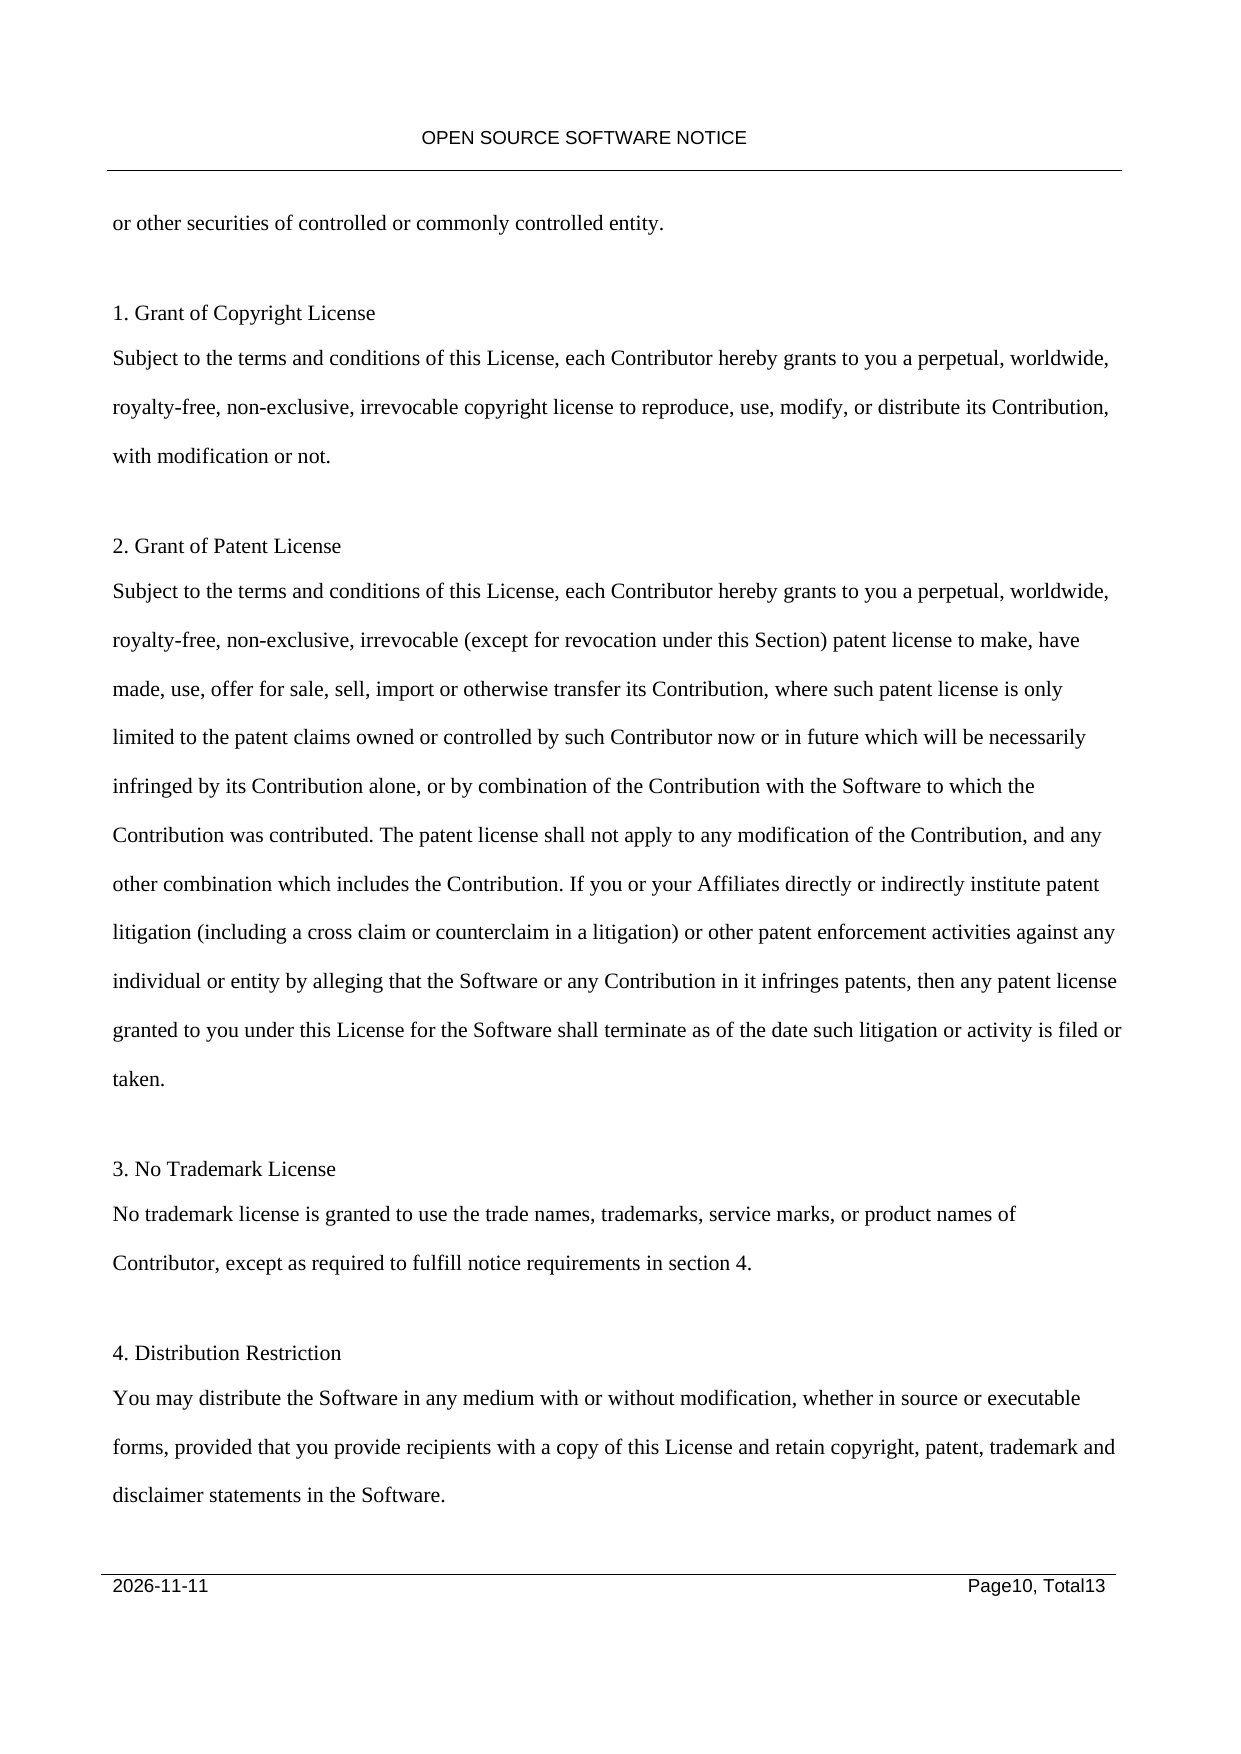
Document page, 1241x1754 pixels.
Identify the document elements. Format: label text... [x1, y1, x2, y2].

text 2. Grant of Patent License [112, 529, 1128, 562]
text No trademark license is granted to use the trade names, trademarks, service marks, or product names of Contributor, except as required to fulfill notice requirements in section 4. [112, 1197, 1128, 1278]
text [112, 206, 1128, 239]
text You may distribute the Software in any medium with or without modification, whether in source or executable forms, provided that you provide recipients with a copy of this License and retain copyright, patent, trademark and disclaimer statements in the Software. [112, 1381, 1128, 1511]
text 3. No Trademark License [112, 1152, 1128, 1185]
text 4. Distribution Restriction [112, 1336, 1128, 1369]
text 1. Grant of Copyright License [112, 297, 1128, 329]
text Subject to the terms and conditions of this License, each Contributor hereby grants to you a perpetual, worldwide, royalty-free, non-exclusive, irrevocable copyright license to reproduce, use, modify, or distribute its Contribution, with modification or not. [112, 342, 1128, 472]
text Subject to the terms and conditions of this License, each Contributor hereby grants to you a perpetual, worldwide, royalty-free, non-exclusive, irrevocable (except for revocation under this Section) patent license to make, have made, use, offer for sale, sell, import or otherwise transfer its Contribution, where such patent license is only limited to the patent claims owned or controlled by such Contributor now or in future which will be necessarily infringed by its Contribution alone, or by combination of the Contribution with the Software to which the Contribution was contributed. The patent license shall not apply to any modification of the Contribution, and any other combination which includes the Contribution. If you or your Affiliates directly or indirectly institute patent litigation (including a cross claim or counterclaim in a litigation) or other patent enforcement activities against any individual or entity by alleging that the Software or any Contribution in it infringes patents, then any patent license granted to you under this License for the Software shall terminate as of the date such litigation or activity is filed or taken. [112, 574, 1128, 1094]
